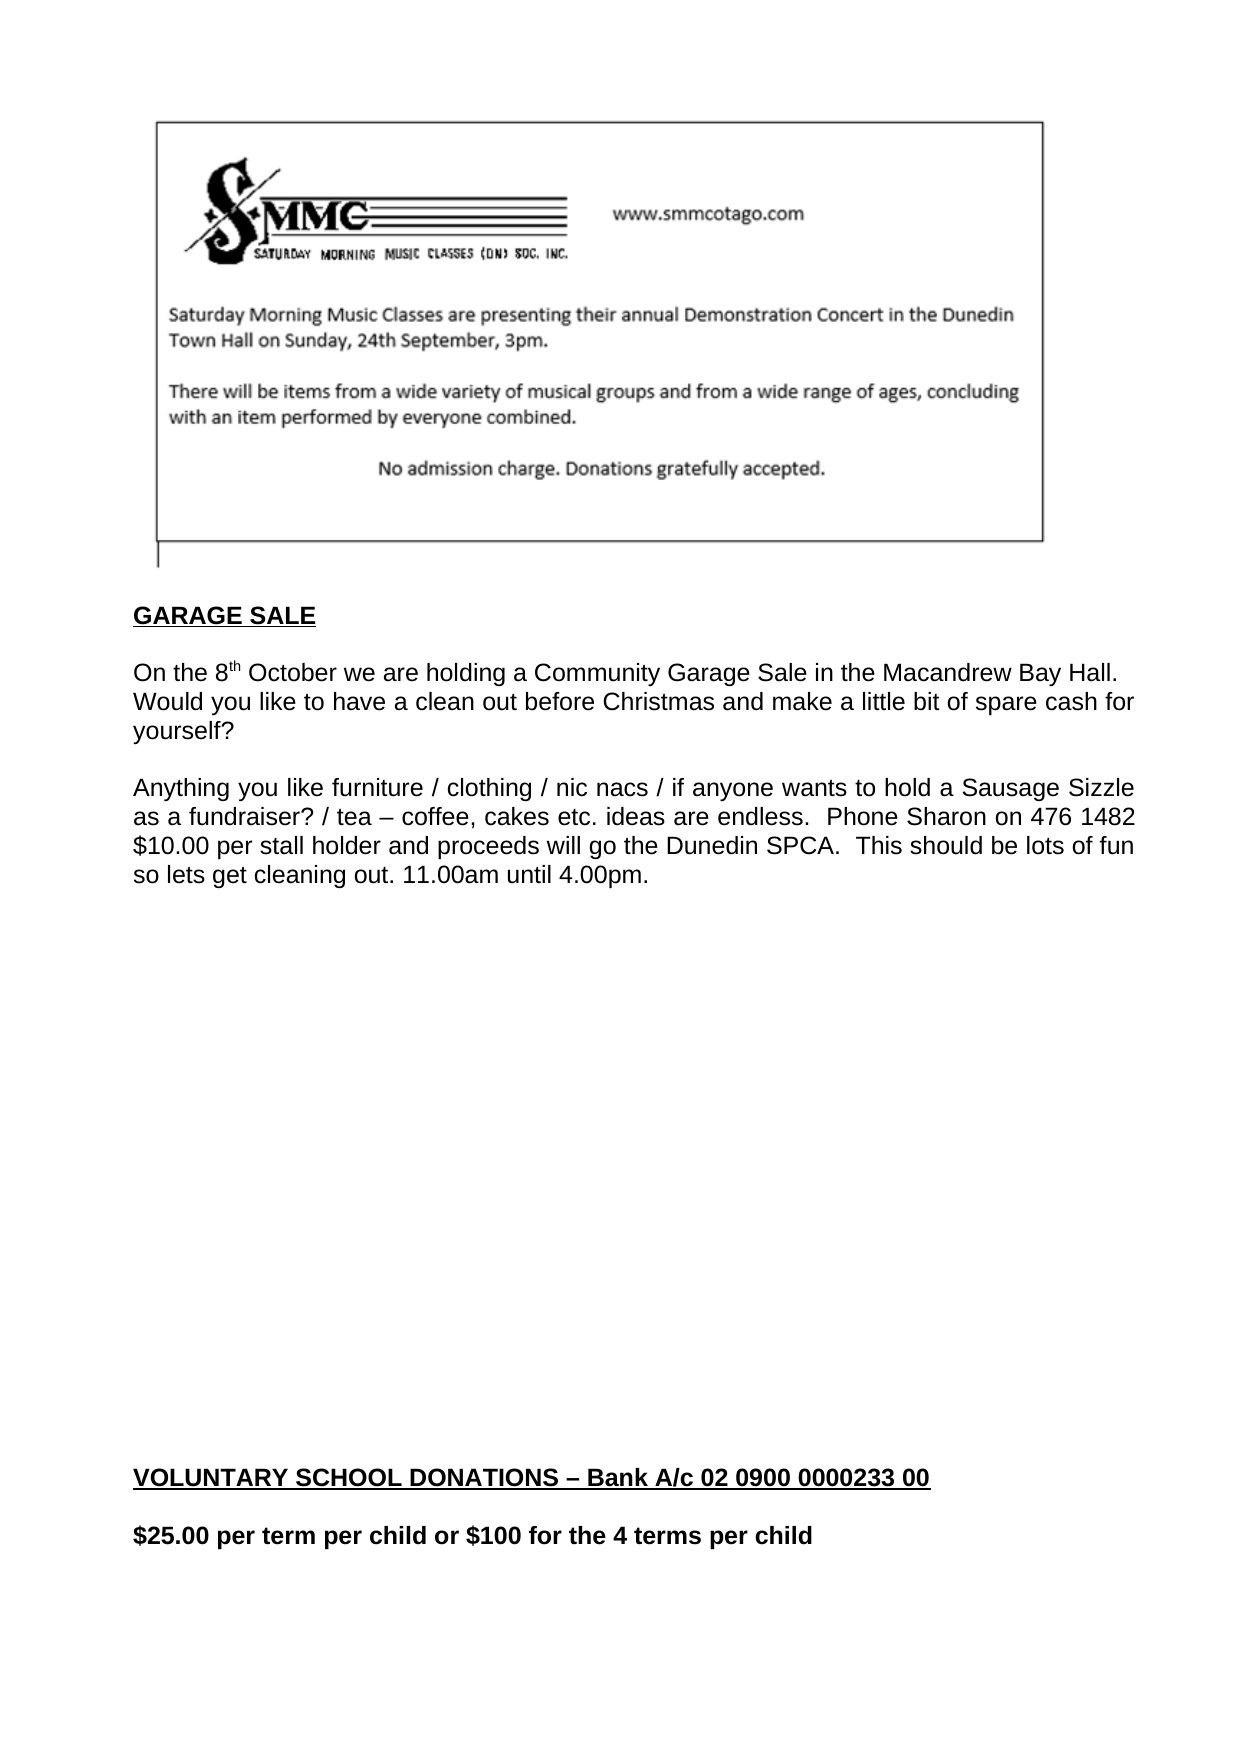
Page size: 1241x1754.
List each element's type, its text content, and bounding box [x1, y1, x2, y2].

text On the 8th October we are holding a Community Garage Sale in the Macandrew Bay Hall. [133, 658, 1138, 687]
text Would you like to have a clean out before Christmas and make a little bit of spare cash for yourself? [133, 687, 1138, 744]
text $25.00 per term per child or $100 for the 4 terms per child [133, 1521, 1138, 1549]
text GARAGE SALE [133, 601, 1138, 629]
text VOLUNTARY SCHOOL DONATIONS – Bank A/c 02 0900 0000233 00 [133, 1463, 1138, 1492]
text Anything you like furniture / clothing / nic nacs / if anyone wants to hold a Sausage Sizzle as a fundraiser? / tea – coffee, cakes etc. ideas are endless. Phone Sharon on 476 1482 $10.00 per stall holder and proceeds will go the Dunedin SPCA. This should be lots of fun so lets get cleaning out. 11.00am until 4.00pm. [133, 773, 1138, 888]
picture [132, 102, 1078, 572]
